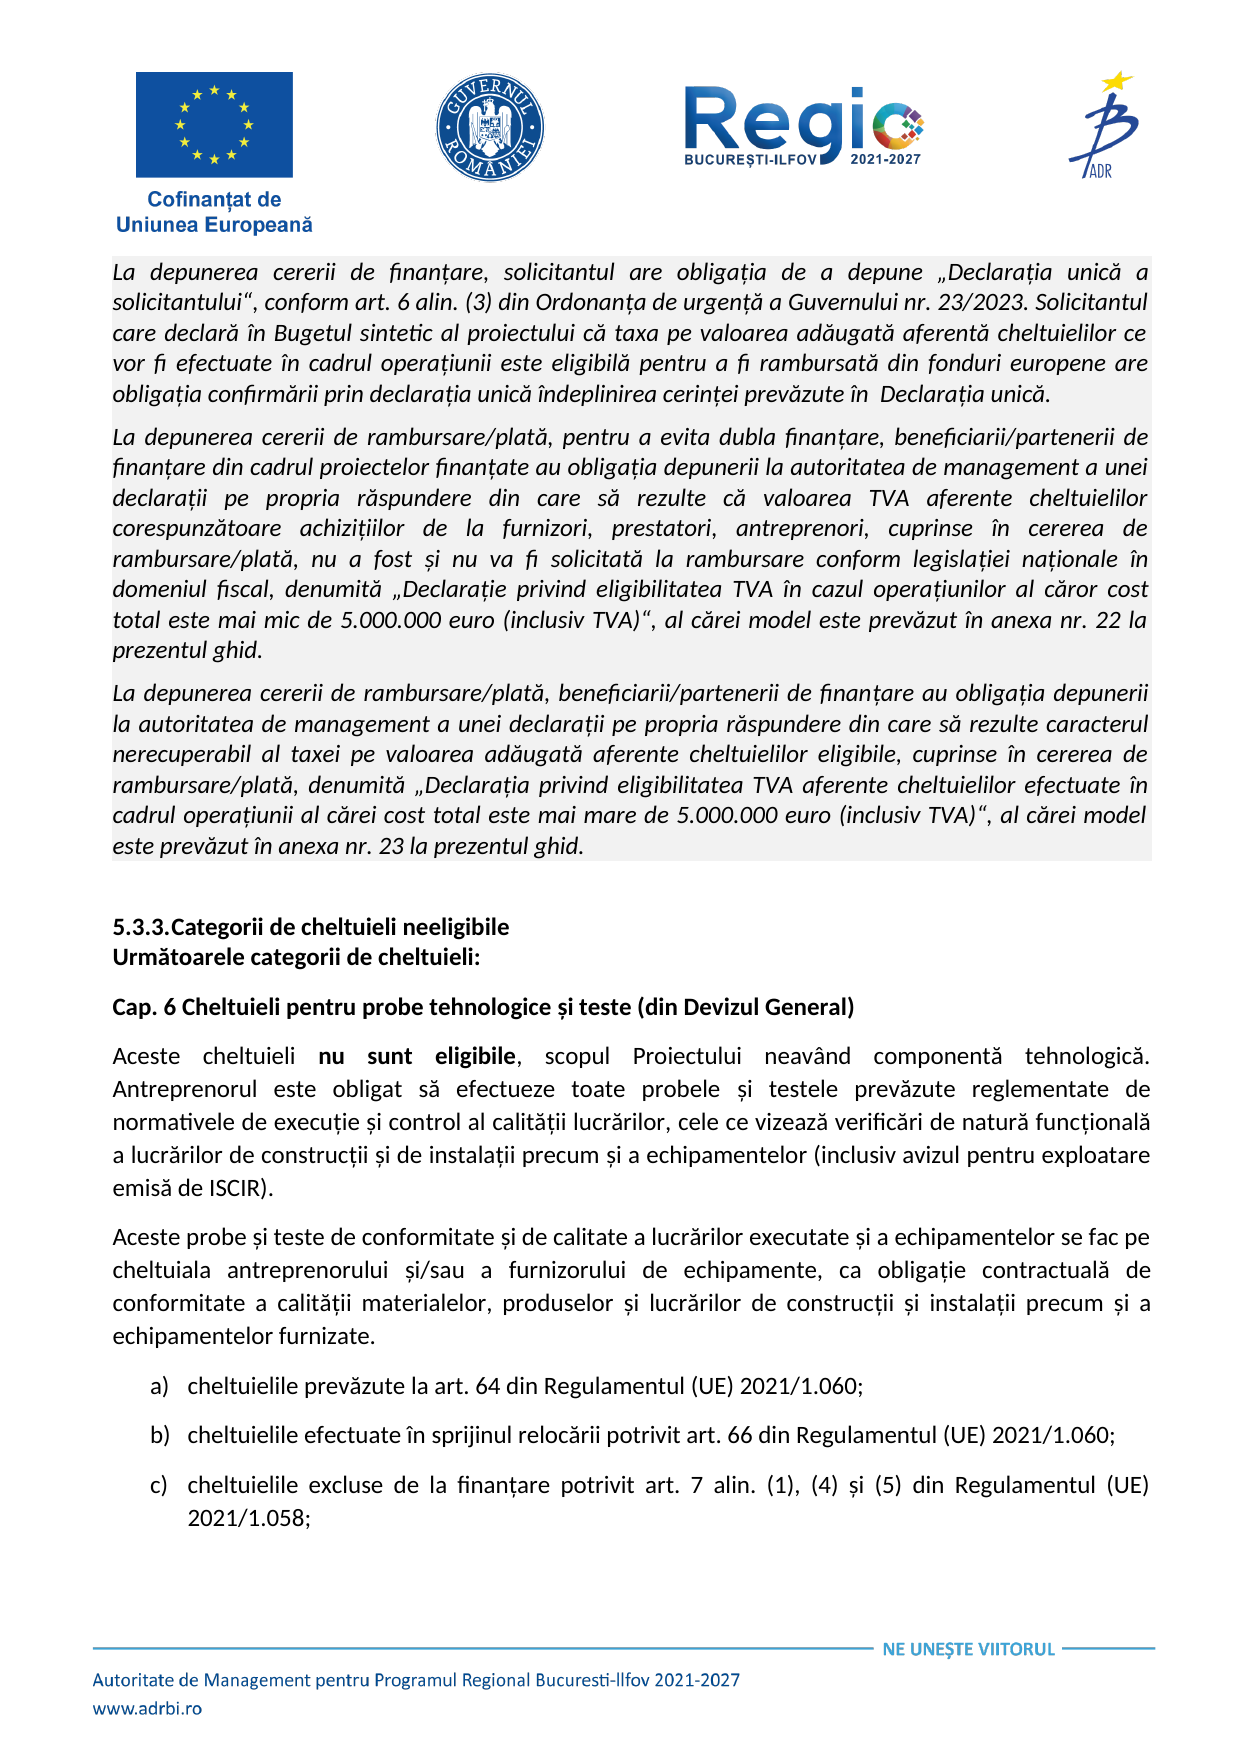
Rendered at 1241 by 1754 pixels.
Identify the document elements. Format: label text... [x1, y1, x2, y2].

picture [112, 70, 1141, 236]
text Aceste cheltuieli nu sunt eligibile, scopul Proiectului neavând componentă tehnologică. Antreprenorul este obligat să efectueze toate probele şi testele prevăzute reglementate de normativele de execuţie şi control al calităţii lucrărilor, cele ce vizează verificări de natură funcţională a lucrărilor de construcţii şi de instalaţii precum şi a echipamentelor (inclusiv avizul pentru exploatare emisă de ISCIR). [112, 1040, 1152, 1202]
picture [92, 1642, 1156, 1715]
list cheltuielile prevăzute la art. 64 din Regulamentul (UE) 2021/1.060; [150, 1370, 1152, 1400]
text Aceste probe şi teste de conformitate şi de calitate a lucrărilor executate şi a echipamentelor se fac pe cheltuiala antreprenorului şi/sau a furnizorului de echipamente, ca obligaţie contractuală de conformitate a calităţii materialelor, produselor şi lucrărilor de construcţii şi instalaţii precum şi a echipamentelor furnizate. [112, 1222, 1152, 1351]
list cheltuielile efectuate în sprijinul relocării potrivit art. 66 din Regulamentul (UE) 2021/1.060; [150, 1419, 1152, 1450]
text Cap. 6 Cheltuieli pentru probe tehnologice şi teste (din Devizul General) [112, 991, 1152, 1021]
text La depunerea cererii de rambursare/plată, beneficiarii/partenerii de finanţare au obligaţia depunerii la autoritatea de management a unei declaraţii pe propria răspundere din care să rezulte caracterul nerecuperabil al taxei pe valoarea adăugată aferente cheltuielilor eligibile, cuprinse în cererea de rambursare/plată, denumită „Declaraţia privind eligibilitatea TVA aferente cheltuielilor efectuate în cadrul operaţiunii al cărei cost total este mai mare de 5.000.000 euro (inclusiv TVA)“, al cărei model este prevăzut în anexa nr. 23 la prezentul ghid. [112, 677, 1152, 861]
text La depunerea cererii de rambursare/plată, pentru a evita dubla finanţare, beneficiarii/partenerii de finanţare din cadrul proiectelor finanţate au obligaţia depunerii la autoritatea de management a unei declaraţii pe propria răspundere din care să rezulte că valoarea TVA aferente cheltuielilor corespunzătoare achiziţiilor de la furnizori, prestatori, antreprenori, cuprinse în cererea de rambursare/plată, nu a fost şi nu va fi solicitată la rambursare conform legislaţiei naţionale în domeniul fiscal, denumită „Declaraţie privind eligibilitatea TVA în cazul operaţiunilor al căror cost total este mai mic de 5.000.000 euro (inclusiv TVA)“, al cărei model este prevăzut în anexa nr. 22 la prezentul ghid. [112, 421, 1152, 665]
subtitle 5.3.3. Categorii de cheltuieli neeligibile [112, 911, 1152, 941]
text La depunerea cererii de finanţare, solicitantul are obligaţia de a depune „Declaraţia unică a solicitantului“, conform art. 6 alin. (3) din Ordonanţa de urgenţă a Guvernului nr. 23/2023. Solicitantul care declară în Bugetul sintetic al proiectului că taxa pe valoarea adăugată aferentă cheltuielilor ce vor fi efectuate în cadrul operaţiunii este eligibilă pentru a fi rambursată din fonduri europene are obligaţia confirmării prin declaraţia unică îndeplinirea cerinţei prevăzute în Declaraţia unică. [112, 256, 1152, 408]
text Următoarele categorii de cheltuieli: [112, 941, 1152, 972]
list cheltuielile excluse de la finanțare potrivit art. 7 alin. (1), (4) și (5) din Regulamentul (UE) 2021/1.058; [150, 1469, 1152, 1532]
